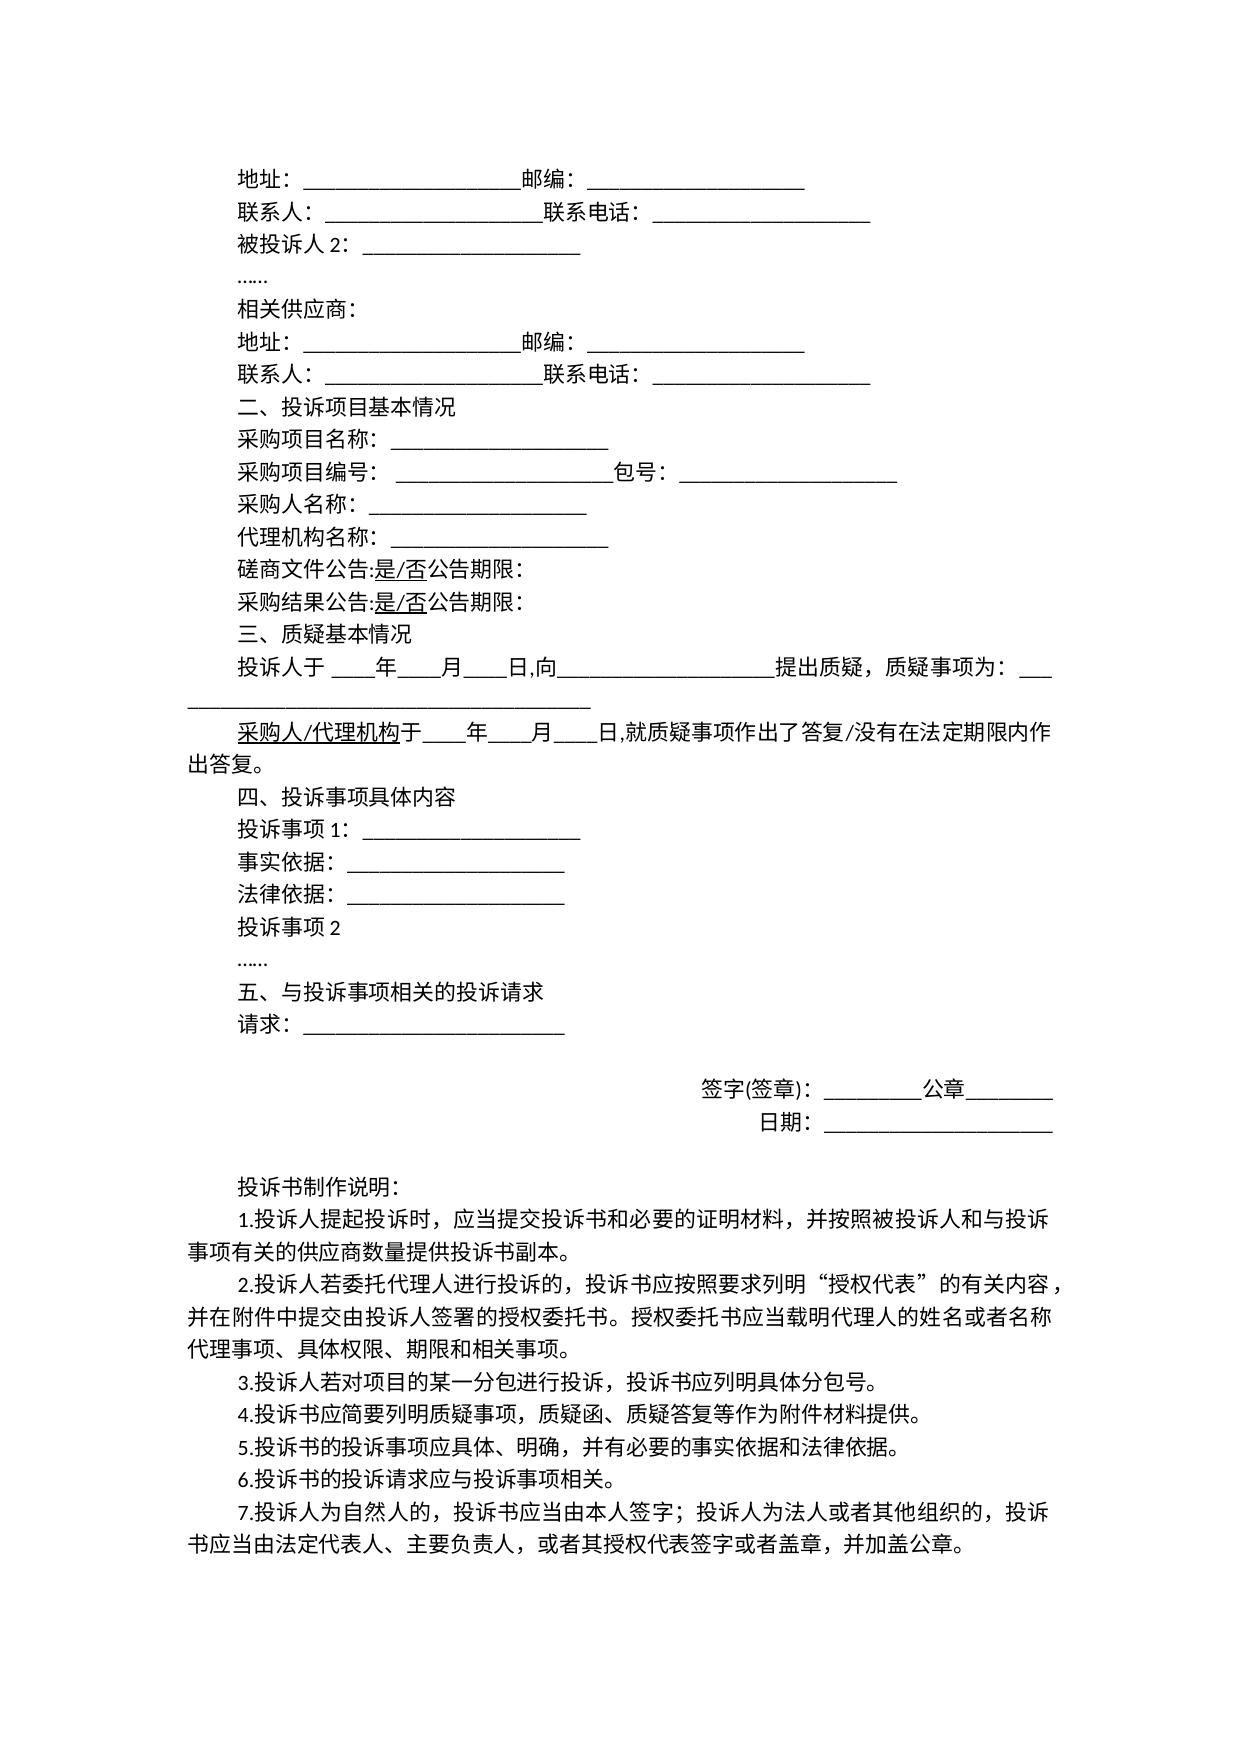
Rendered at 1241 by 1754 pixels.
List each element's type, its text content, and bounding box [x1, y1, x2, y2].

text 三、质疑基本情况 [187, 617, 1053, 649]
text 五、与投诉事项相关的投诉请求 [187, 974, 1053, 1007]
text 投诉事项2 [187, 909, 1053, 942]
text 投诉人于 ____年____月____日,向____________________提出质疑，质疑事项为：________________________________________ [187, 649, 1053, 714]
text 采购项目名称：____________________ [187, 422, 1053, 454]
text 四、投诉事项具体内容 [187, 779, 1053, 812]
text 二、投诉项目基本情况 [187, 389, 1053, 422]
text 1.投诉人提起投诉时，应当提交投诉书和必要的证明材料，并按照被投诉人和与投诉事项有关的供应商数量提供投诉书副本。 [187, 1202, 1053, 1267]
text 采购结果公告:是/否公告期限： [187, 584, 1053, 617]
text 法律依据：____________________ [187, 877, 1053, 909]
text 地址：____________________邮编：____________________ [187, 324, 1053, 357]
text 采购人名称：____________________ [187, 487, 1053, 519]
text …… [187, 942, 1053, 974]
text 3.投诉人若对项目的某一分包进行投诉，投诉书应列明具体分包号。 [187, 1364, 1053, 1397]
text 投诉书制作说明： [187, 1169, 1053, 1202]
text 签字(签章)：_________公章________ [187, 1072, 1053, 1104]
text 投诉事项1：____________________ [187, 812, 1053, 844]
text 地址：____________________邮编：____________________ [187, 162, 1053, 194]
text 日期：_____________________ [187, 1104, 1053, 1137]
text 联系人：____________________联系电话：____________________ [187, 357, 1053, 389]
text 采购人/代理机构于____年____月____日,就质疑事项作出了答复/没有在法定期限内作出答复。 [187, 714, 1053, 779]
text 2.投诉人若委托代理人进行投诉的，投诉书应按照要求列明“授权代表”的有关内容，并在附件中提交由投诉人签署的授权委托书。授权委托书应当载明代理人的姓名或者名称、代理事项、具体权限、期限和相关事项。 [187, 1267, 1053, 1364]
text 7.投诉人为自然人的，投诉书应当由本人签字；投诉人为法人或者其他组织的，投诉书应当由法定代表人、主要负责人，或者其授权代表签字或者盖章，并加盖公章。 [187, 1494, 1053, 1559]
text 5.投诉书的投诉事项应具体、明确，并有必要的事实依据和法律依据。 [187, 1429, 1053, 1462]
text 事实依据：____________________ [187, 844, 1053, 877]
text 采购项目编号： ____________________包号：____________________ [187, 454, 1053, 487]
text 联系人：____________________联系电话：____________________ [187, 194, 1053, 227]
text 被投诉人2：____________________ [187, 227, 1053, 259]
text 代理机构名称：____________________ [187, 519, 1053, 552]
text 请求：________________________ [187, 1007, 1053, 1039]
text 6.投诉书的投诉请求应与投诉事项相关。 [187, 1462, 1053, 1494]
text 磋商文件公告:是/否公告期限： [187, 552, 1053, 584]
text 4.投诉书应简要列明质疑事项，质疑函、质疑答复等作为附件材料提供。 [187, 1397, 1053, 1429]
text …… [187, 259, 1053, 292]
text 相关供应商： [187, 292, 1053, 324]
